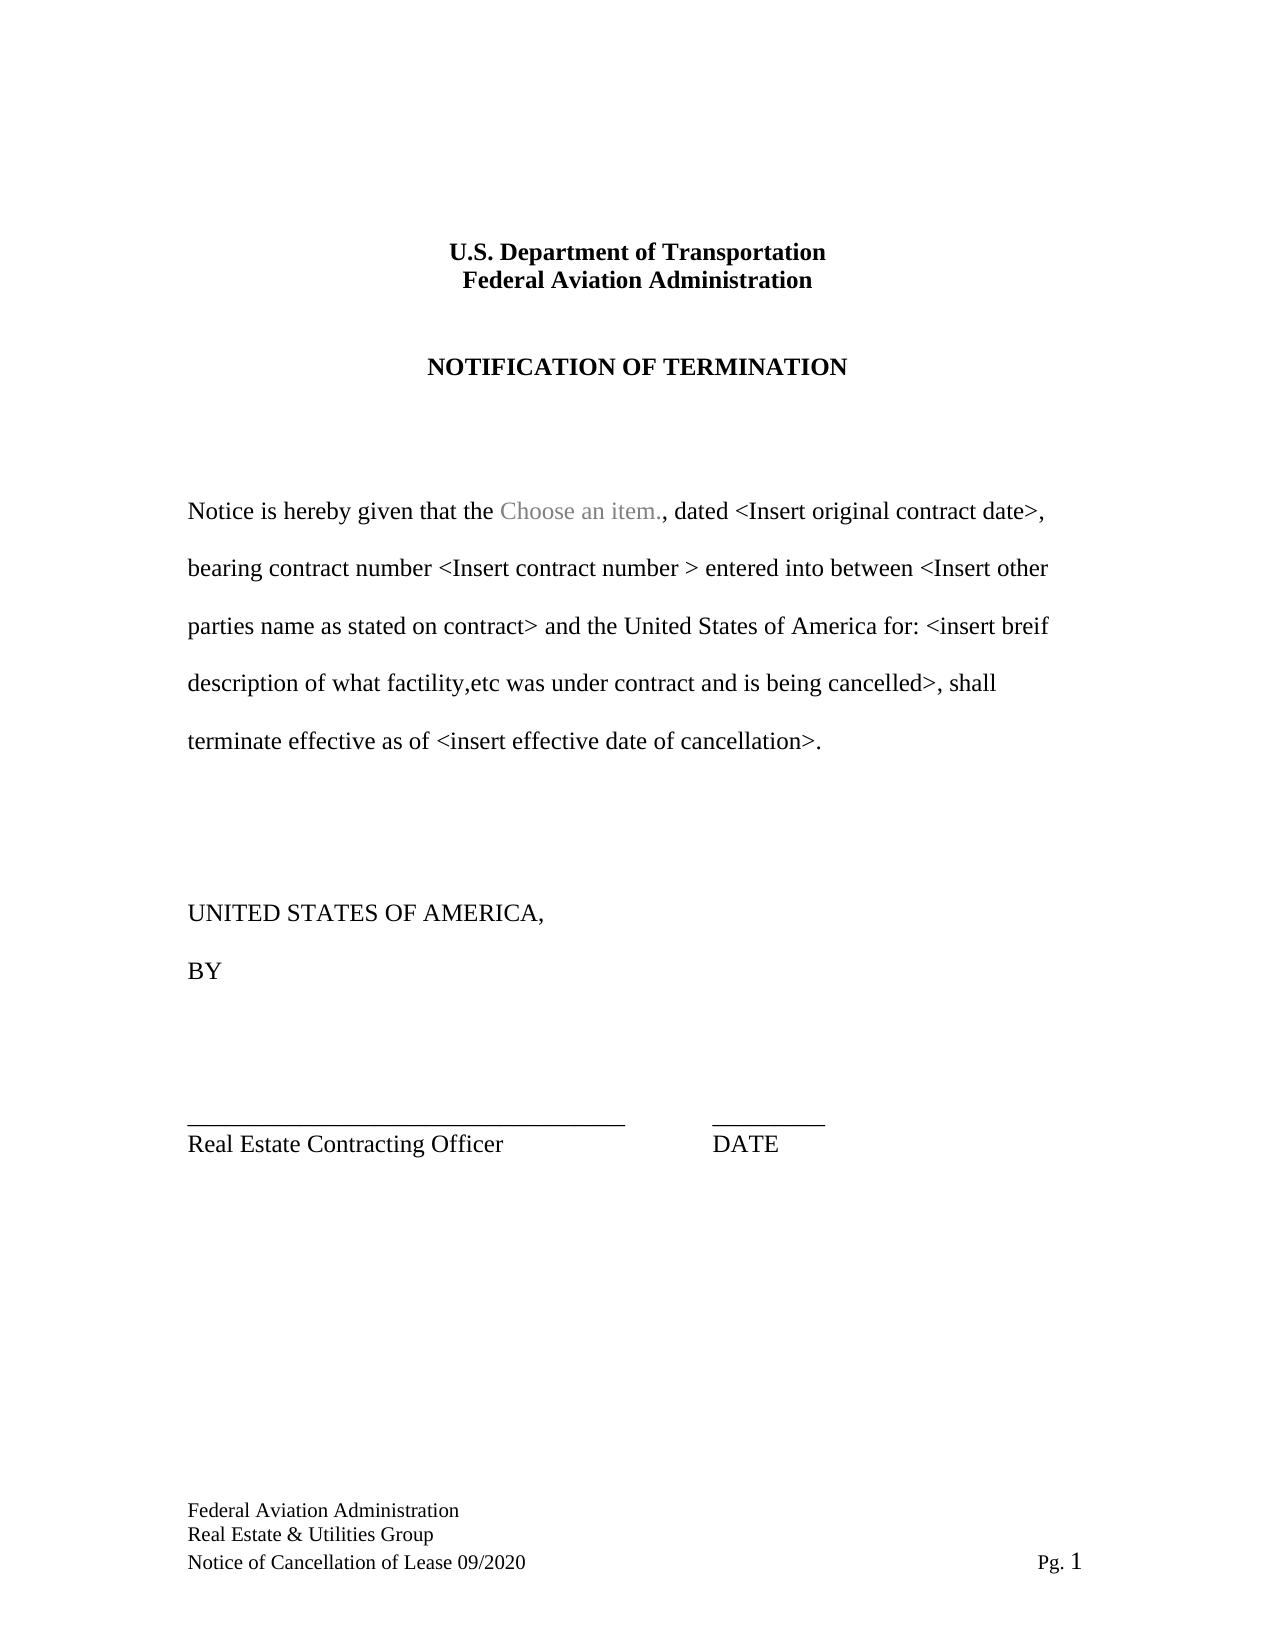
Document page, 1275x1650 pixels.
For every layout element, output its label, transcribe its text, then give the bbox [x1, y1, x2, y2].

text Notice is hereby given that the , dated <Insert original contract date>, bearing contract number <Insert contract number > entered into between <Insert other parties name as stated on contract> and the United States of America for: <insert breif description of what factility,etc was under contract and is being cancelled>, shall terminate effective as of <insert effective date of cancellation>. UNITED STATES OF AMERICA, BY [187, 438, 1087, 984]
text U.S. Department of Transportation Federal Aviation Administration NOTIFICATION OF TERMINATION [187, 237, 1087, 409]
text ___________________________________ _________ Real Estate Contracting Officer DATE [187, 1100, 1087, 1158]
